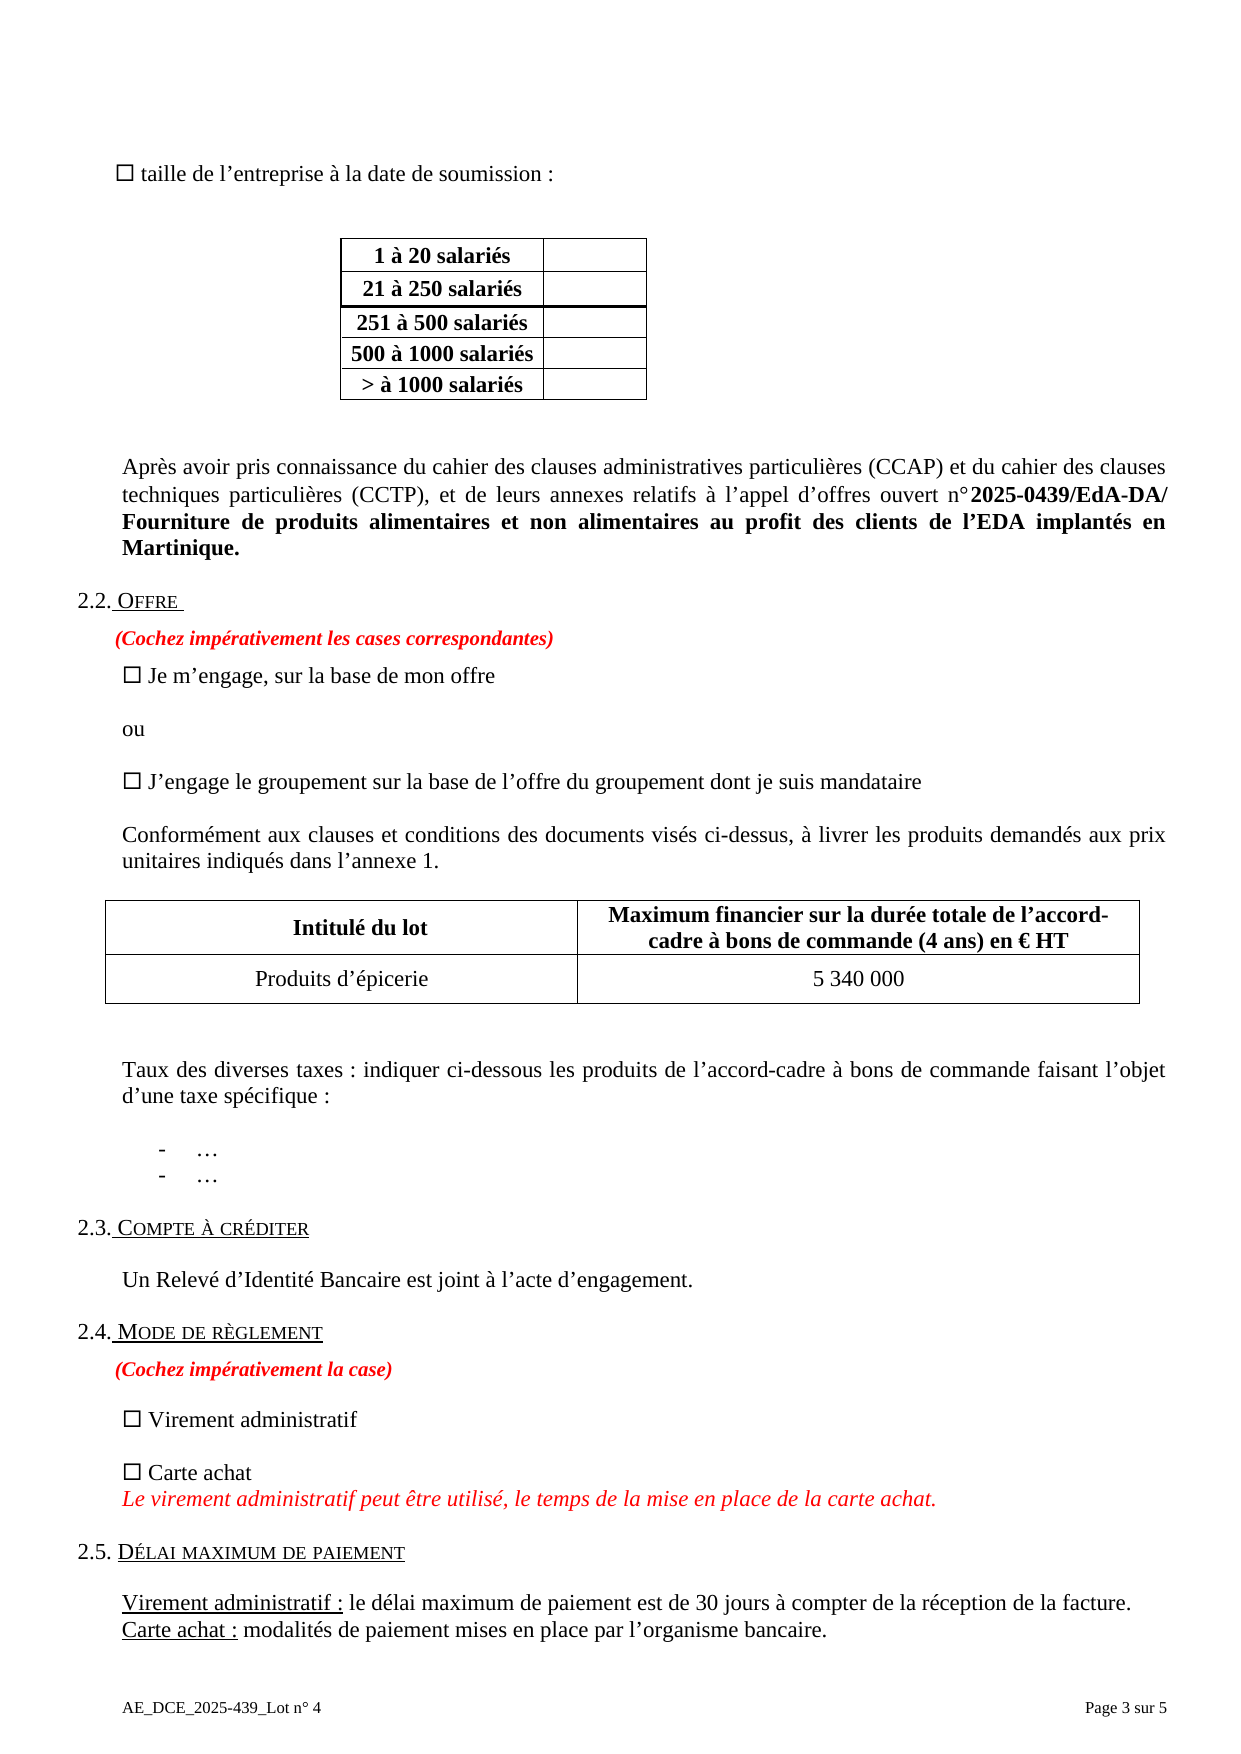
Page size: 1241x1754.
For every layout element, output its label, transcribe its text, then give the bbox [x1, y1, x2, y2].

subtitle 2.2. Offre [77, 587, 1168, 613]
table_cell 251 à 500 salariés [341, 308, 543, 337]
text Le virement administratif peut être utilisé, le temps de la mise en place de la carte achat. [122, 1485, 1168, 1512]
table_header [544, 239, 646, 271]
text ou [122, 715, 1168, 742]
table_header 1 à 20 salariés [342, 239, 543, 271]
table_cell [544, 308, 646, 337]
text Carte achat [122, 1459, 1168, 1485]
text Après avoir pris connaissance du cahier des clauses administratives particulières (CCAP) et du cahier des clauses techniques particulières (CCTP), et de leurs annexes relatifs à l’appel d’offres ouvert n°2025-0439/EdA-DA/ Fourniture de produits alimentaires et non alimentaires au profit des clients de l’EDA implantés en Martinique. [122, 453, 1168, 561]
subtitle 2.5. Délai maximum de paiement [77, 1538, 1168, 1564]
subtitle 2.4. Mode de règlement [77, 1318, 1168, 1345]
text Je m’engage, sur la base de mon offre [122, 662, 1168, 689]
table_cell > à 1000 salariés [341, 368, 543, 399]
text taille de l’entreprise à la date de soumission : [114, 161, 1168, 187]
list … [158, 1135, 1168, 1162]
text (Cochez impérativement la case) [114, 1357, 1168, 1381]
text Conformément aux clauses et conditions des documents visés ci-dessus, à livrer les produits demandés aux prix unitaires indiqués dans l’annexe 1. [122, 821, 1168, 873]
list … [158, 1162, 1168, 1188]
subtitle 2.3. Compte à créditer [77, 1214, 1168, 1241]
text (Cochez impérativement les cases correspondantes) [114, 626, 1168, 650]
text Virement administratif : le délai maximum de paiement est de 30 jours à compter de la réception de la facture. [77, 1589, 1168, 1616]
table_cell [544, 369, 646, 399]
text Taux des diverses taxes : indiquer ci-dessous les produits de l’accord-cadre à bons de commande faisant l’objet d’une taxe spécifique : [122, 1056, 1168, 1109]
text J’engage le groupement sur la base de l’offre du groupement dont je suis mandataire [122, 768, 1168, 794]
table_cell Produits d’épicerie [106, 955, 577, 1002]
table_cell 5 340 000 [578, 955, 1139, 1002]
text Carte achat : modalités de paiement mises en place par l’organisme bancaire. [77, 1616, 1168, 1642]
table_header Intitulé du lot [106, 901, 577, 953]
table_cell [544, 338, 646, 368]
table_cell [544, 272, 646, 305]
text Un Relevé d’Identité Bancaire est joint à l’acte d’engagement. [122, 1266, 1168, 1292]
table_cell 21 à 250 salariés [342, 272, 543, 305]
text Virement administratif [122, 1406, 1168, 1433]
table_cell 500 à 1000 salariés [341, 337, 543, 368]
table_header Maximum financier sur la durée totale de l’accord-cadre à bons de commande (4 ans) en € HT [578, 901, 1139, 953]
